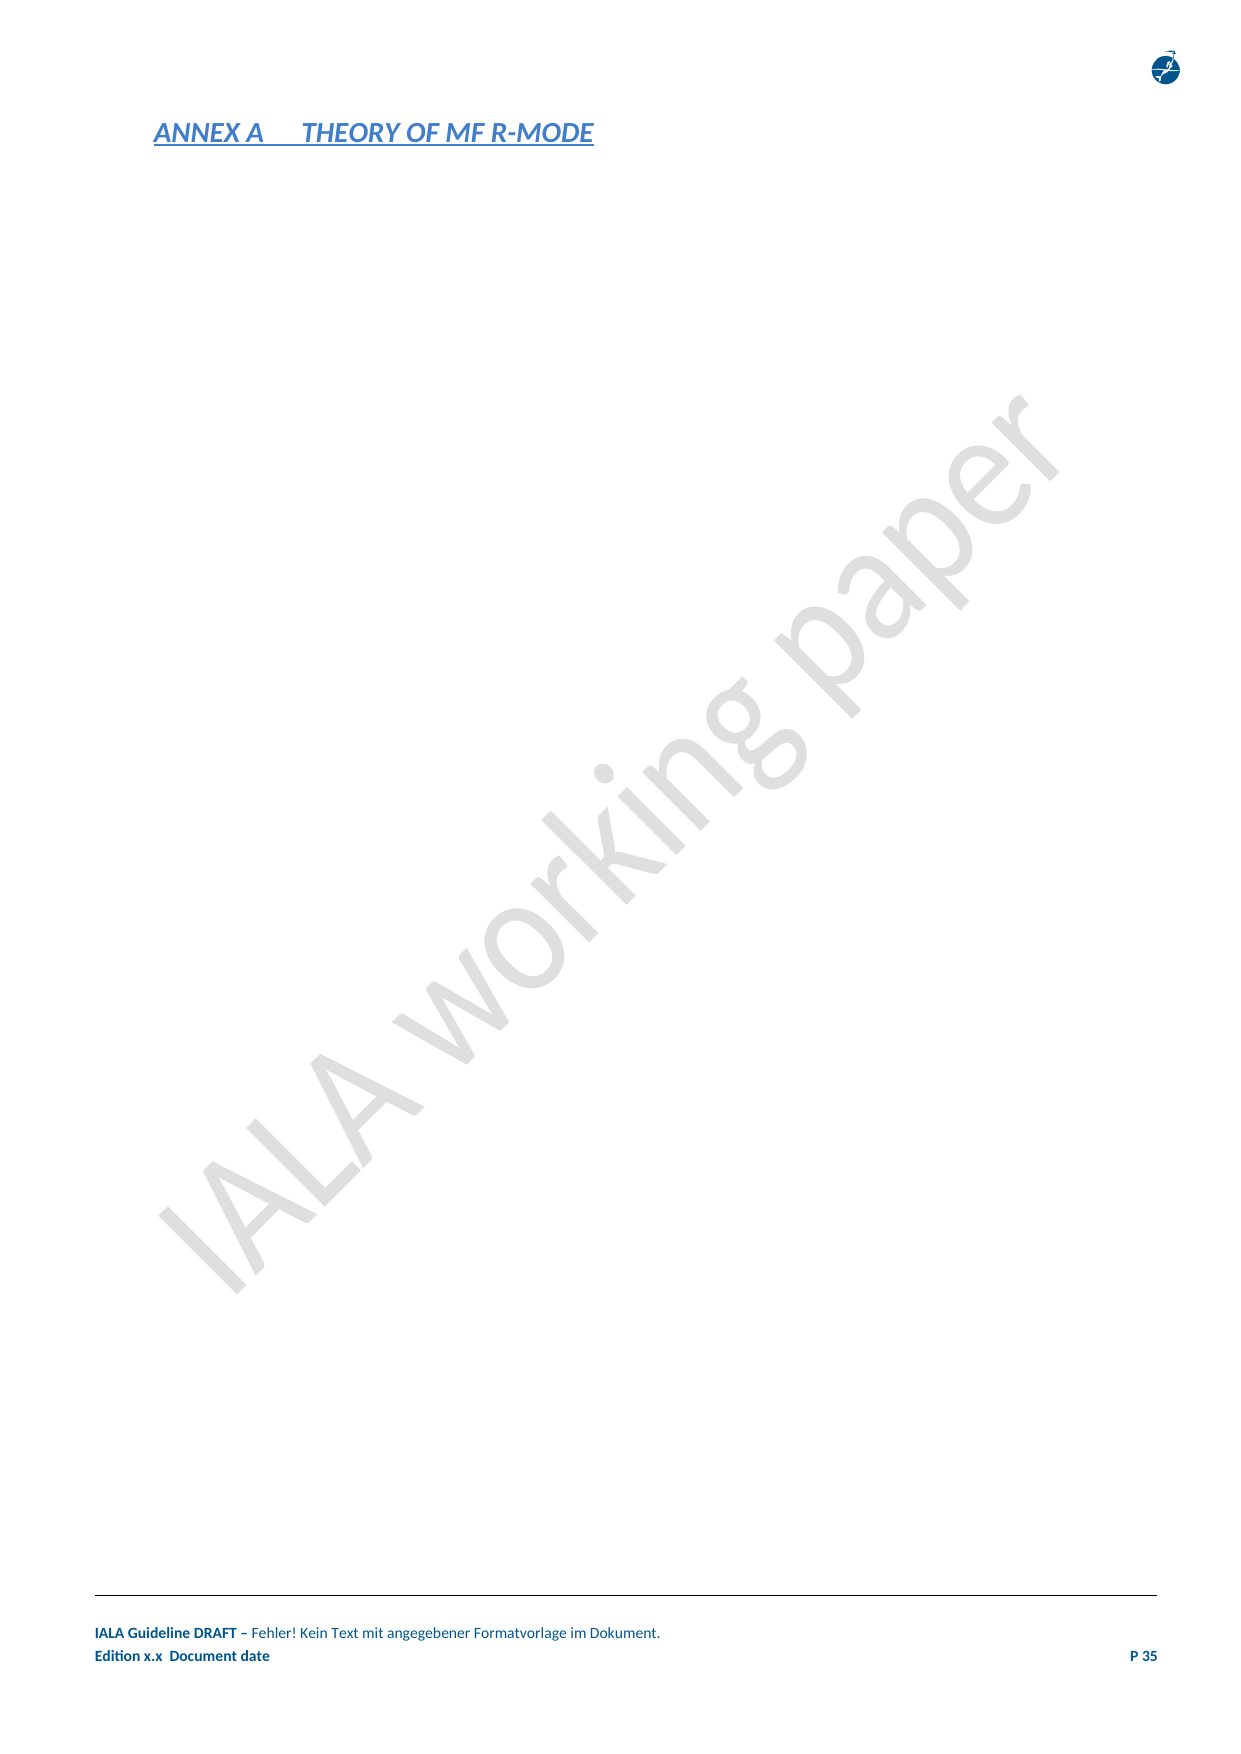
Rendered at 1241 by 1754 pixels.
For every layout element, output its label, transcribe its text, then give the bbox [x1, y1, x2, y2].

picture [1120, 0, 1239, 119]
text Theory of MF R-Mode [153, 114, 1157, 149]
